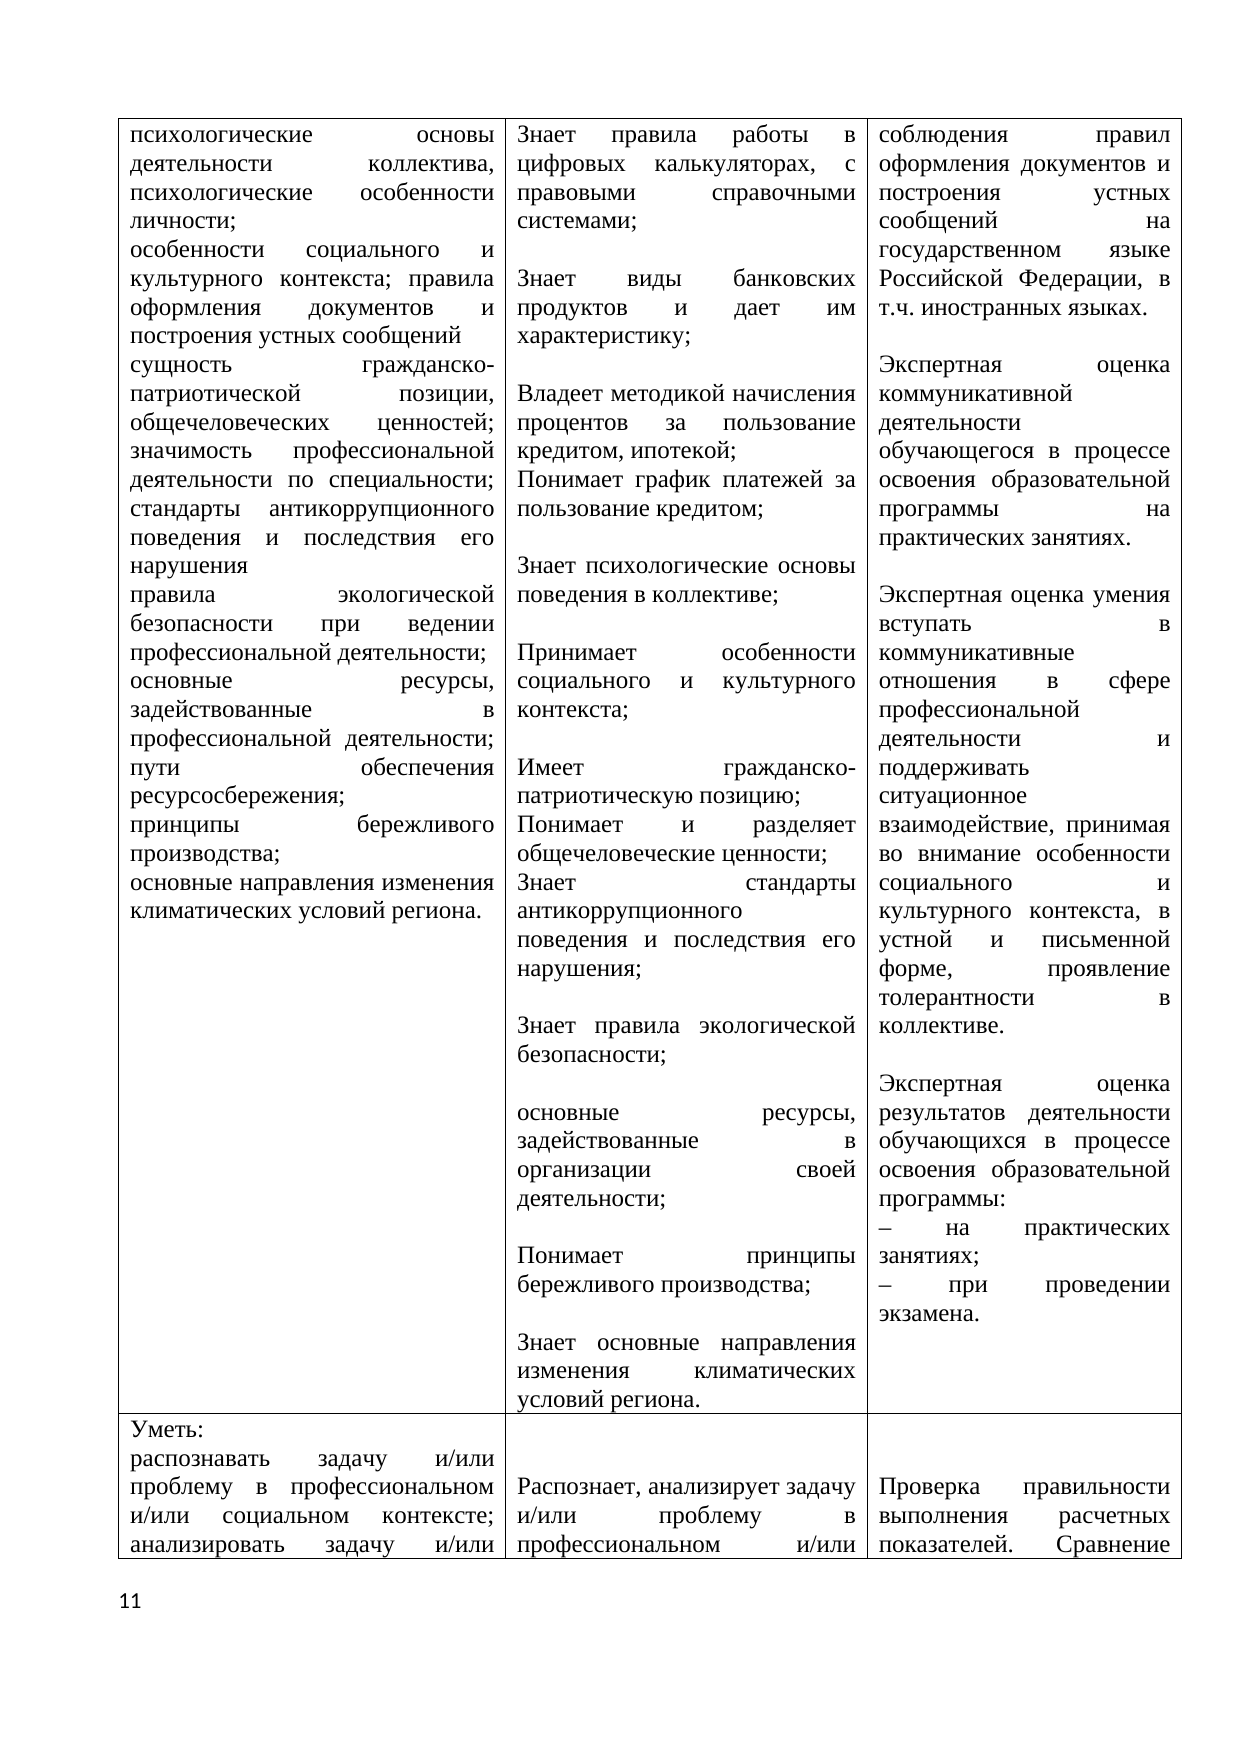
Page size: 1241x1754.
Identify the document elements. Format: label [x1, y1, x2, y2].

table_cell [506, 119, 867, 1413]
table_cell [119, 1414, 505, 1558]
table_cell [868, 119, 1181, 1413]
table_cell [868, 1414, 1181, 1558]
table_cell [506, 1414, 867, 1558]
table_cell [119, 119, 505, 1413]
